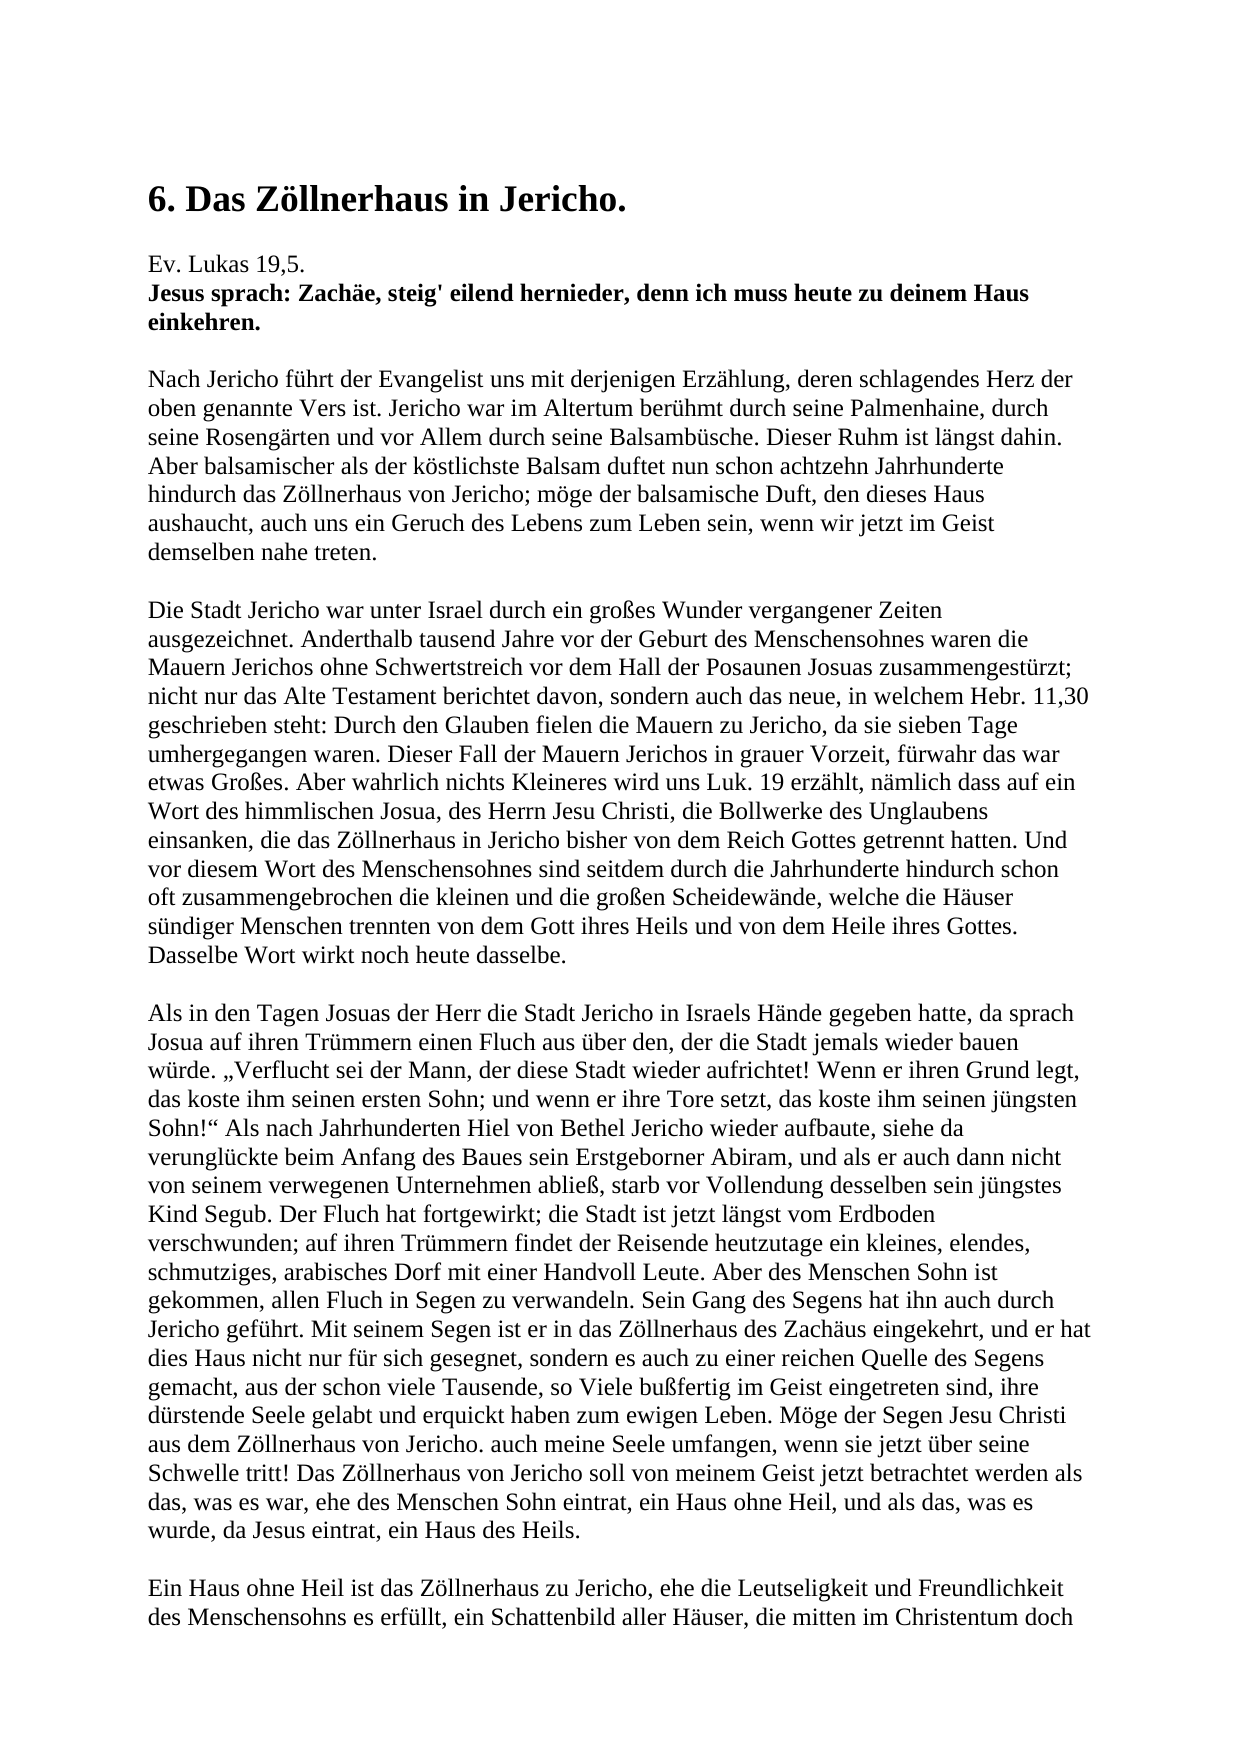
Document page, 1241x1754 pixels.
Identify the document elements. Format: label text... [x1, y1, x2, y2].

text Nach Jericho führt der Evangelist uns mit derjenigen Erzählung, deren schlagendes Herz der oben genannte Vers ist. Jericho war im Altertum berühmt durch seine Palmenhaine, durch seine Rosengärten und vor Allem durch seine Balsambüsche. Dieser Ruhm ist längst dahin. Aber balsamischer als der köstlichste Balsam duftet nun schon achtzehn Jahrhunderte hindurch das Zöllnerhaus von Jericho; möge der balsamische Duft, den dieses Haus aushaucht, auch uns ein Geruch des Lebens zum Leben sein, wenn wir jetzt im Geist demselben nahe treten. [148, 364, 1093, 566]
text Als in den Tagen Josuas der Herr die Stadt Jericho in Israels Hände gegeben hatte, da sprach Josua auf ihren Trümmern einen Fluch aus über den, der die Stadt jemals wieder bauen würde. „Verflucht sei der Mann, der diese Stadt wieder aufrichtet! Wenn er ihren Grund legt, das koste ihm seinen ersten Sohn; und wenn er ihre Tore setzt, das koste ihm seinen jüngsten Sohn!“ Als nach Jahrhunderten Hiel von Bethel Jericho wieder aufbaute, siehe da verunglückte beim Anfang des Baues sein Erstgeborner Abiram, und als er auch dann nicht von seinem verwegenen Unternehmen abließ, starb vor Vollendung desselben sein jüngstes Kind Segub. Der Fluch hat fortgewirkt; die Stadt ist jetzt längst vom Erdboden verschwunden; auf ihren Trümmern findet der Reisende heutzutage ein kleines, elendes, schmutziges, arabisches Dorf mit einer Handvoll Leute. Aber des Menschen Sohn ist gekommen, allen Fluch in Segen zu verwandeln. Sein Gang des Segens hat ihn auch durch Jericho geführt. Mit seinem Segen ist er in das Zöllnerhaus des Zachäus eingekehrt, und er hat dies Haus nicht nur für sich gesegnet, sondern es auch zu einer reichen Quelle des Segens gemacht, aus der schon viele Tausende, so Viele bußfertig im Geist eingetreten sind, ihre dürstende Seele gelabt und erquickt haben zum ewigen Leben. Möge der Segen Jesu Christi aus dem Zöllnerhaus von Jericho. auch meine Seele umfangen, wenn sie jetzt über seine Schwelle tritt! Das Zöllnerhaus von Jericho soll von meinem Geist jetzt betrachtet werden als das, was es war, ehe des Menschen Sohn eintrat, ein Haus ohne Heil, und als das, was es wurde, da Jesus eintrat, ein Haus des Heils. [148, 998, 1093, 1544]
text Die Stadt Jericho war unter Israel durch ein großes Wunder vergangener Zeiten ausgezeichnet. Anderthalb tausend Jahre vor der Geburt des Menschensohnes waren die Mauern Jerichos ohne Schwertstreich vor dem Hall der Posaunen Josuas zusammengestürzt; nicht nur das Alte Testament berichtet davon, sondern auch das neue, in welchem Hebr. 11,30 geschrieben steht: Durch den Glauben fielen die Mauern zu Jericho, da sie sieben Tage umhergegangen waren. Dieser Fall der Mauern Jerichos in grauer Vorzeit, fürwahr das war etwas Großes. Aber wahrlich nichts Kleineres wird uns Luk. 19 erzählt, nämlich dass auf ein Wort des himmlischen Josua, des Herrn Jesu Christi, die Bollwerke des Unglaubens einsanken, die das Zöllnerhaus in Jericho bisher von dem Reich Gottes getrennt hatten. Und vor diesem Wort des Menschensohnes sind seitdem durch die Jahrhunderte hindurch schon oft zusammengebrochen die kleinen und die großen Scheidewände, welche die Häuser sündiger Menschen trennten von dem Gott ihres Heils und von dem Heile ihres Gottes. Dasselbe Wort wirkt noch heute dasselbe. [148, 595, 1093, 969]
text Ev. Lukas 19,5. Jesus sprach: Zachäe, steig' eilend hernieder, denn ich muss heute zu deinem Haus einkehren. [148, 249, 1093, 335]
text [148, 1573, 1093, 1631]
subtitle 6. Das Zöllnerhaus in Jericho. [148, 177, 1093, 220]
